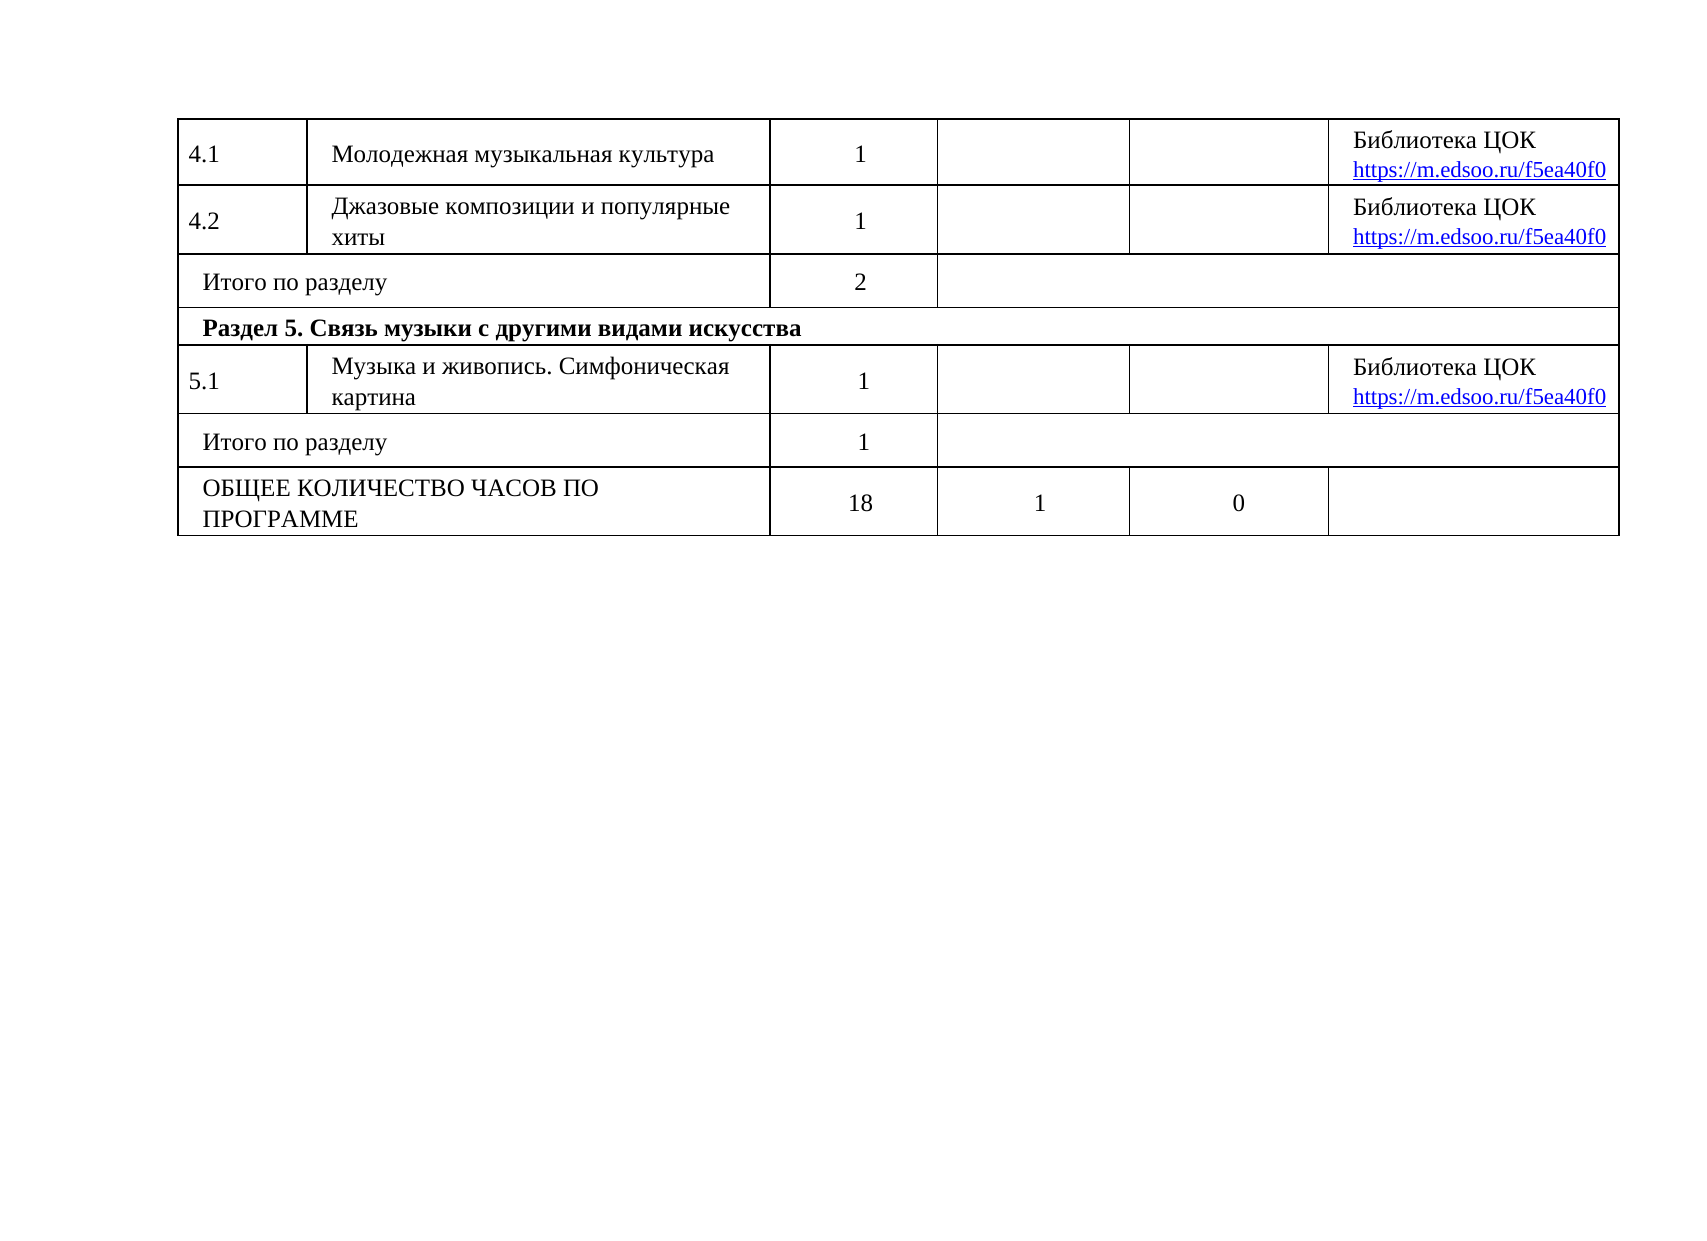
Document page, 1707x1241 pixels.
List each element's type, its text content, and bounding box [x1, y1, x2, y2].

table_cell [938, 346, 1129, 413]
table_cell Раздел 5. Связь музыки с другими видами искусства [179, 308, 1618, 344]
table_cell [938, 120, 1129, 184]
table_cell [1329, 186, 1618, 253]
table_cell 2 [771, 255, 937, 306]
table_cell 1 [771, 414, 937, 466]
table_cell Музыка и живопись. Симфоническая картина [308, 346, 769, 413]
table_cell [1130, 346, 1328, 413]
table_cell Джазовые композиции и популярные хиты [308, 186, 769, 253]
table_cell 1 [771, 346, 937, 413]
table_cell Библиотека ЦОК https://m.edsoo.ru/f5ea40f0 [1329, 346, 1618, 413]
table_cell [938, 414, 1618, 466]
table_cell Итого по разделу [179, 414, 769, 466]
table_cell 1 [771, 120, 937, 184]
table_cell 4.1 [179, 120, 306, 184]
table_cell [1130, 120, 1328, 184]
table_cell Итого по разделу [179, 255, 769, 306]
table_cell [1329, 120, 1618, 184]
table_cell 5.1 [179, 346, 306, 413]
table_cell [938, 186, 1129, 253]
table_cell [1130, 186, 1328, 253]
table_cell 18 [771, 468, 937, 535]
table_cell 0 [1130, 468, 1328, 535]
table_cell 4.2 [179, 186, 306, 253]
table_cell ОБЩЕЕ КОЛИЧЕСТВО ЧАСОВ ПО ПРОГРАММЕ [179, 468, 769, 535]
table_cell [1329, 468, 1618, 535]
table_cell 1 [771, 186, 937, 253]
table_cell Молодежная музыкальная культура [308, 120, 769, 184]
table_cell [938, 255, 1618, 306]
table_cell 1 [938, 468, 1129, 535]
